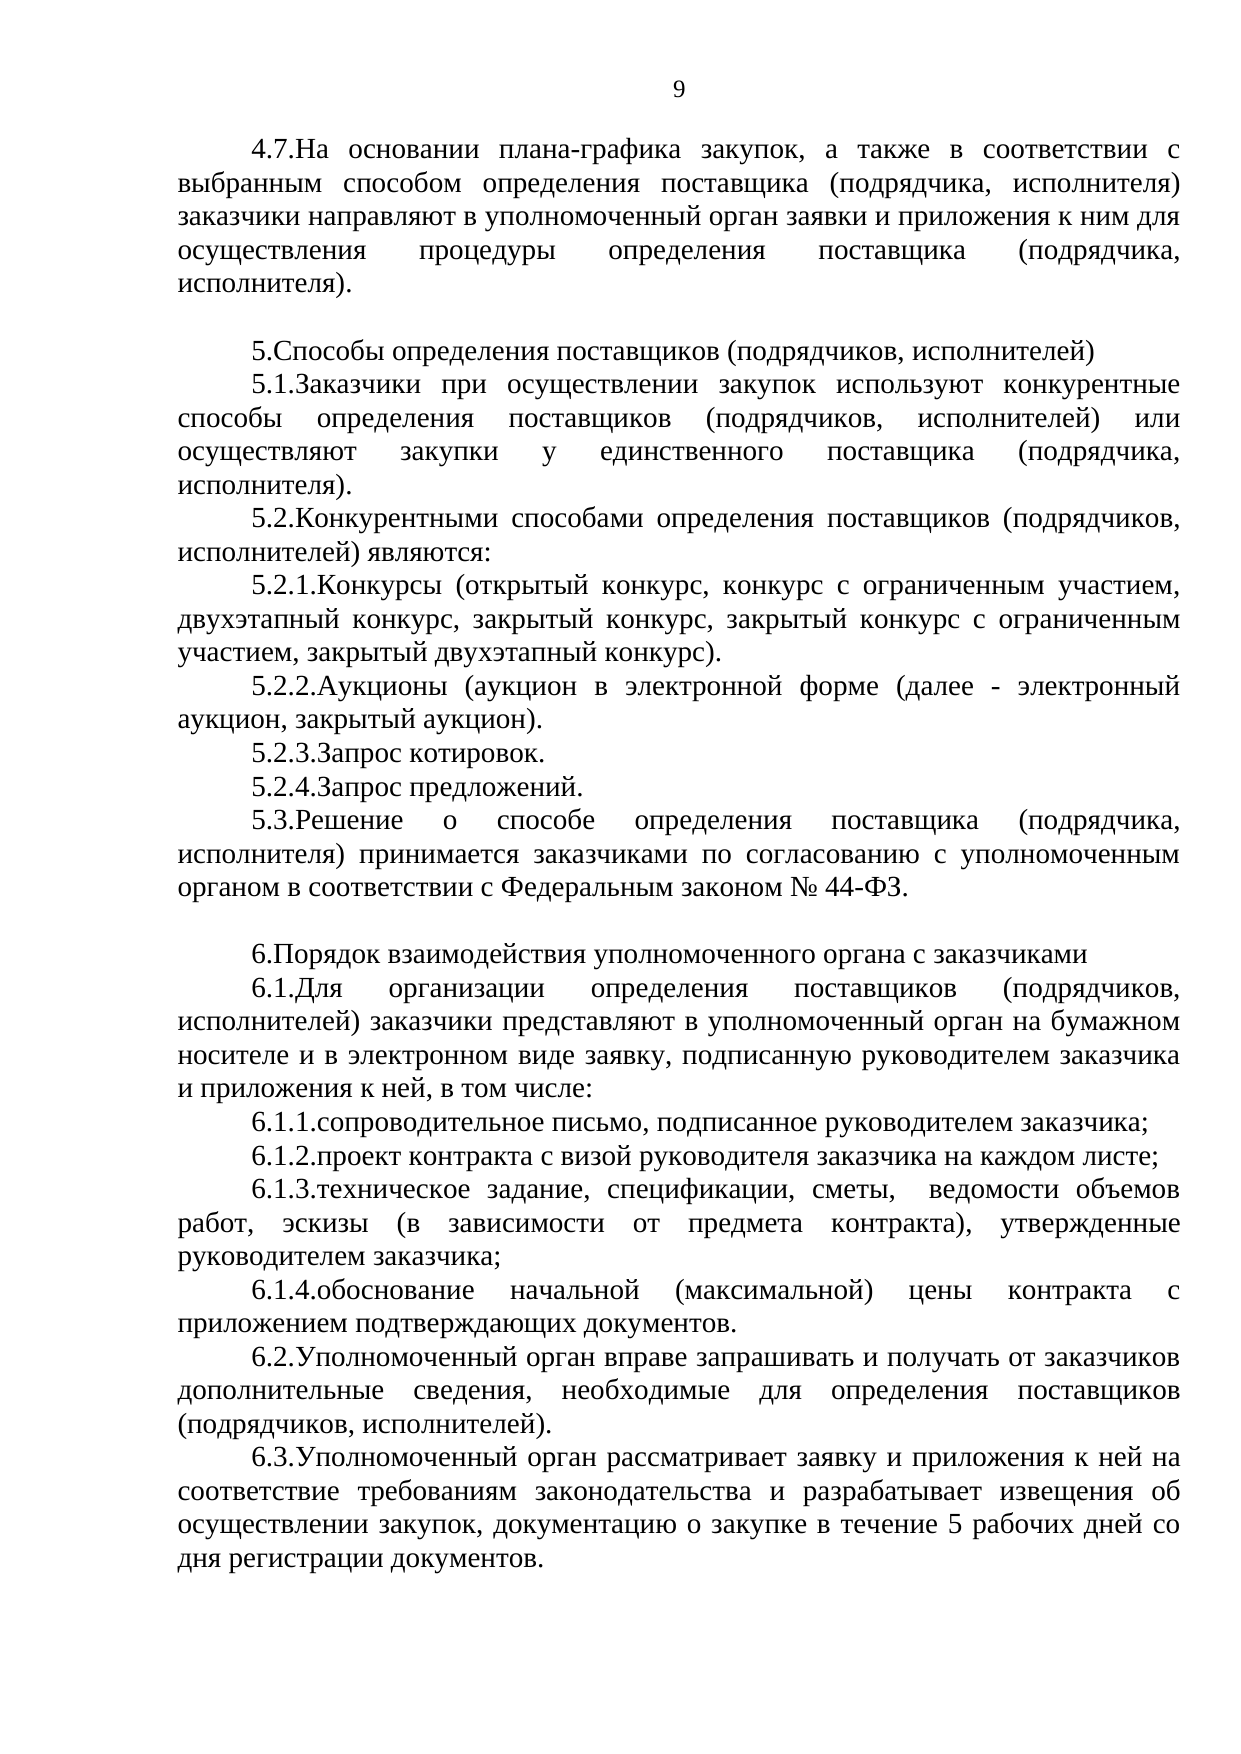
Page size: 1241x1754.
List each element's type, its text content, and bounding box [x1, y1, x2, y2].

text 6.2.Уполномоченный орган вправе запрашивать и получать от заказчиков дополнительные сведения, необходимые для определения поставщиков (подрядчиков, исполнителей). [177, 1339, 1181, 1439]
text 5.2.4.Запрос предложений. [177, 769, 1181, 802]
text 5.2.2.Аукционы (аукцион в электронной форме (далее - электронный аукцион, закрытый аукцион). [177, 668, 1181, 735]
text 6.1.3.техническое задание, спецификации, сметы, ведомости объемов работ, эскизы (в зависимости от предмета контракта), утвержденные руководителем заказчика; [177, 1171, 1181, 1272]
text 5.3.Решение о способе определения поставщика (подрядчика, исполнителя) принимается заказчиками по согласованию с уполномоченным органом в соответствии с Федеральным законом № 44-ФЗ. [177, 802, 1181, 903]
text 5.2.Конкурентными способами определения поставщиков (подрядчиков, исполнителей) являются: [177, 500, 1181, 567]
text 6.3.Уполномоченный орган рассматривает заявку и приложения к ней на соответствие требованиям законодательства и разрабатывает извещения об осуществлении закупок, документацию о закупке в течение 5 рабочих дней со дня регистрации документов. [177, 1439, 1181, 1574]
text 6.Порядок взаимодействия уполномоченного органа с заказчиками [177, 936, 1181, 970]
text 5.Способы определения поставщиков (подрядчиков, исполнителей) [177, 333, 1181, 366]
text 4.7.На основании плана-графика закупок, а также в соответствии с выбранным способом определения поставщика (подрядчика, исполнителя) заказчики направляют в уполномоченный орган заявки и приложения к ним для осуществления процедуры определения поставщика (подрядчика, исполнителя). [177, 131, 1181, 299]
text 6.1.Для организации определения поставщиков (подрядчиков, исполнителей) заказчики представляют в уполномоченный орган на бумажном носителе и в электронном виде заявку, подписанную руководителем заказчика и приложения к ней, в том числе: [177, 970, 1181, 1104]
text 6.1.2.проект контракта с визой руководителя заказчика на каждом листе; [177, 1138, 1181, 1171]
text 5.2.3.Запрос котировок. [177, 735, 1181, 769]
text 5.1.Заказчики при осуществлении закупок используют конкурентные способы определения поставщиков (подрядчиков, исполнителей) или осуществляют закупки у единственного поставщика (подрядчика, исполнителя). [177, 366, 1181, 500]
text 6.1.1.сопроводительное письмо, подписанное руководителем заказчика; [177, 1104, 1181, 1138]
text 6.1.4.обоснование начальной (максимальной) цены контракта с приложением подтверждающих документов. [177, 1272, 1181, 1339]
text 5.2.1.Конкурсы (открытый конкурс, конкурс с ограниченным участием, двухэтапный конкурс, закрытый конкурс, закрытый конкурс с ограниченным участием, закрытый двухэтапный конкурс). [177, 567, 1181, 668]
